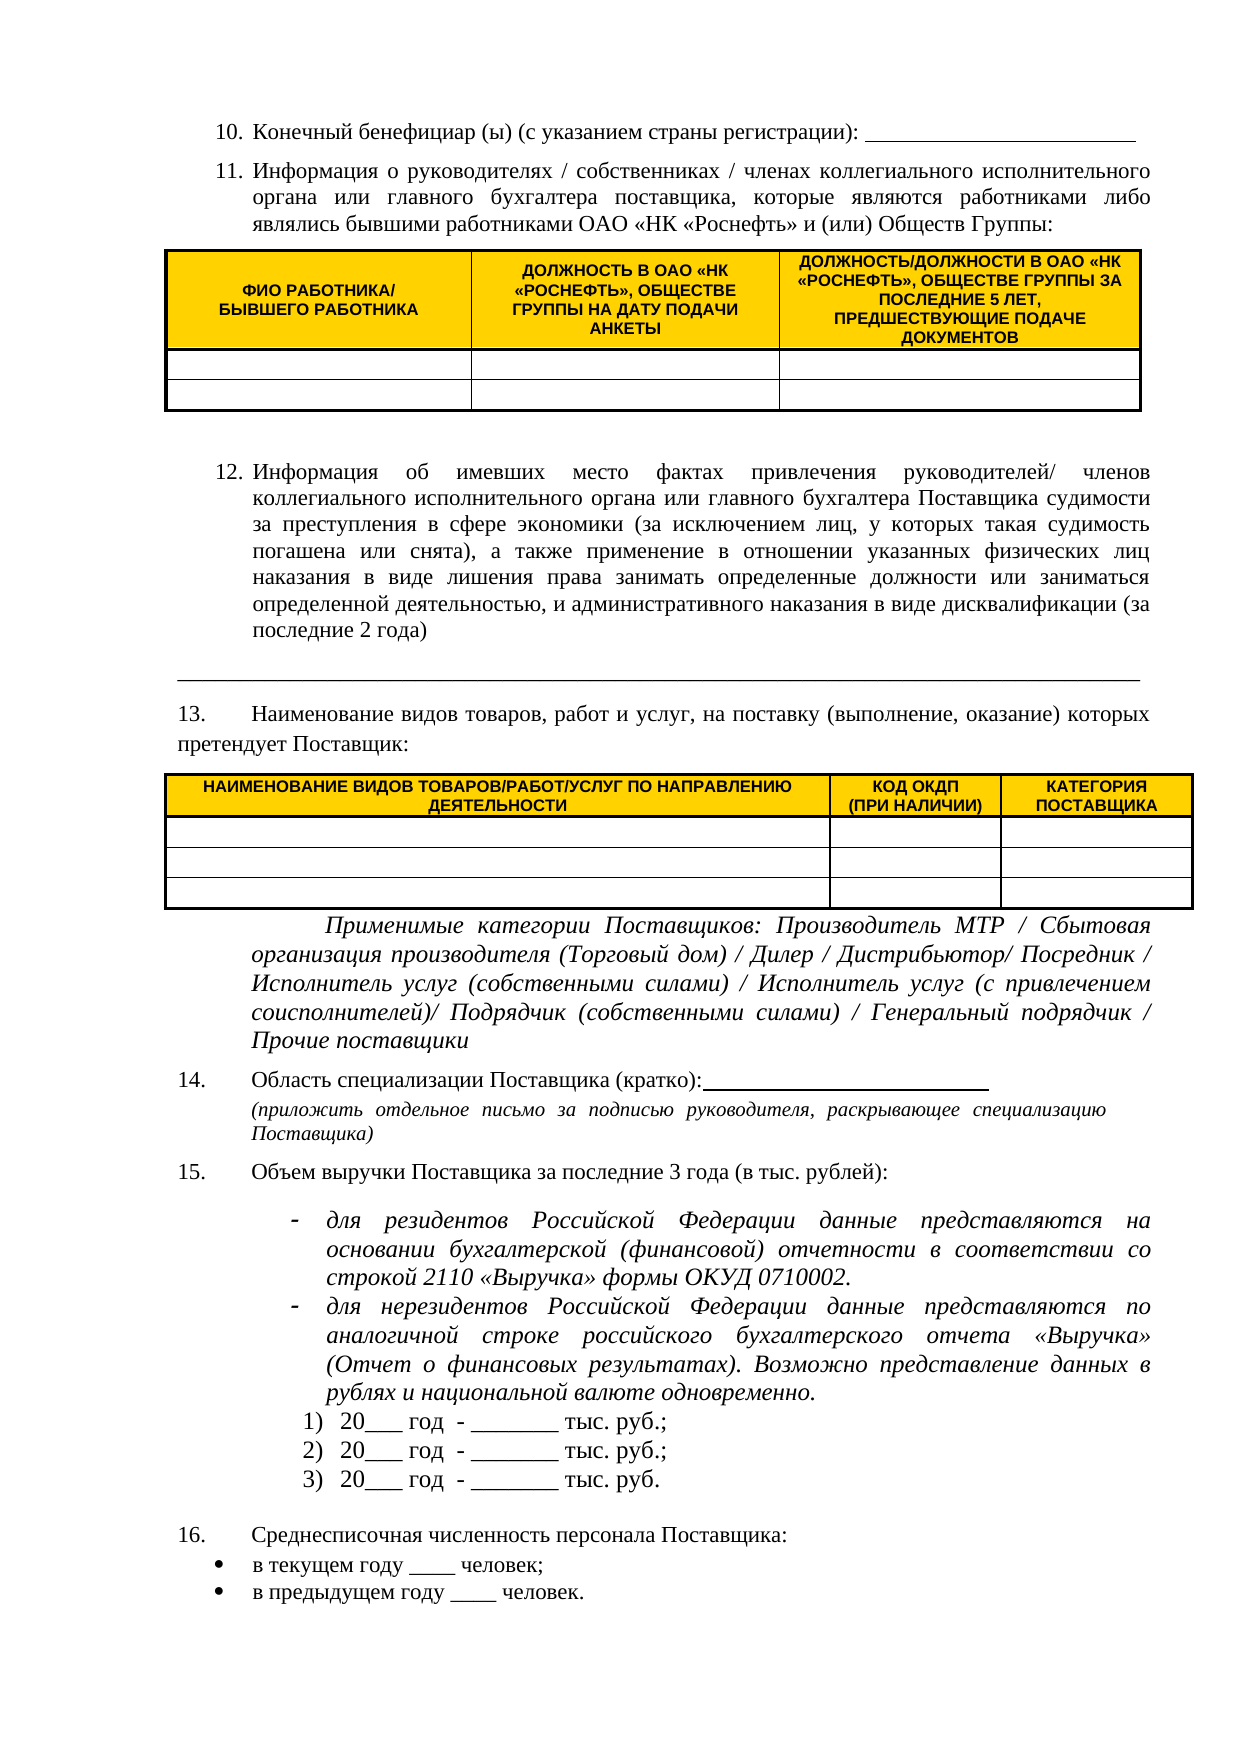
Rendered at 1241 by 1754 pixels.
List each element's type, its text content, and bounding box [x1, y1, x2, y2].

table_cell [831, 848, 1000, 877]
table_cell [167, 818, 829, 847]
table_cell [780, 351, 1139, 379]
text 13. Наименование видов товаров, работ и услуг, на поставку (выполнение, оказание) которых претендует Поставщик: [177, 700, 1152, 757]
table_cell [1002, 848, 1191, 877]
text _____________________________________________________________________________ [177, 655, 1152, 683]
table_cell [831, 878, 1000, 907]
text 14. Область специализации Поставщика (кратко): [177, 1067, 1152, 1093]
table_header Код ОКДП (при наличии) [831, 776, 1000, 815]
list 20___ год - _______ тыс. руб. [302, 1464, 1152, 1492]
table_cell [167, 878, 829, 907]
table_cell [472, 380, 779, 409]
table_cell [167, 848, 829, 877]
list Информация об имевших место фактах привлечения руководителей/ членов коллегиального исполнительного органа или главного бухгалтера Поставщика судимости за преступления в сфере экономики (за исключением лиц, у которых такая судимость погашена или снята), а также применение в отношении указанных физических лиц наказания в виде лишения права занимать определенные должности или заниматься определенной деятельностью, и административного наказания в виде дисквалификации (за последние 2 года) [215, 458, 1152, 642]
list Конечный бенефициар (ы) (с указанием страны регистрации): [215, 118, 1152, 144]
text (приложить отдельное письмо за подписью руководителя, раскрывающее специализацию Поставщика) [251, 1097, 1107, 1145]
list 20___ год - _______ тыс. руб.; [302, 1435, 1152, 1464]
table_cell [831, 818, 1000, 847]
list в текущем году ____ человек; [215, 1551, 1152, 1578]
table_header ФИО работника/ бывшего работника [168, 252, 471, 347]
table_cell [168, 351, 471, 379]
table_header Должность/должности в ОАО «НК «Роснефть», Обществе Группы за последние 5 лет, предшествующие подаче документов [780, 252, 1139, 347]
table_cell [168, 380, 471, 409]
table_header Категория Поставщика [1002, 776, 1191, 815]
table_cell [1002, 818, 1191, 847]
text 16. Среднесписочная численность персонала Поставщика: [177, 1521, 1152, 1548]
list для нерезидентов Российской Федерации данные представляются по аналогичной строке российского бухгалтерского отчета «Выручка» (Отчет о финансовых результатах). Возможно представление данных в рублях и национальной валюте одновременно. [288, 1291, 1152, 1406]
list для резидентов Российской Федерации данные представляются на основании бухгалтерской (финансовой) отчетности в соответствии со строкой 2110 «Выручка» формы ОКУД 0710002. [288, 1205, 1152, 1291]
text 15. Объем выручки Поставщика за последние 3 года (в тыс. рублей): [177, 1158, 1152, 1184]
table_cell [1002, 878, 1191, 907]
table_header Должность в ОАО «НК «Роснефть», Обществе Группы на дату подачи Анкеты [472, 252, 779, 347]
table_header Наименование видов товаров/работ/услуг по направлению деятельности [167, 776, 829, 815]
list Информация о руководителях / собственниках / членах коллегиального исполнительного органа или главного бухгалтера поставщика, которые являются работниками либо являлись бывшими работниками ОАО «НК «Роснефть» и (или) Обществ Группы: [215, 157, 1152, 236]
table_cell [780, 380, 1139, 409]
list 20___ год - _______ тыс. руб.; [302, 1406, 1152, 1435]
table_cell [472, 351, 779, 379]
list в предыдущем году ____ человек. [215, 1578, 1152, 1604]
text Применимые категории Поставщиков: Производитель МТР / Сбытовая организация производителя (Торговый дом) / Дилер / Дистрибьютор/ Посредник / Исполнитель услуг (собственными силами) / Исполнитель услуг (с привлечением соисполнителей)/ Подрядчик (собственными силами) / Генеральный подрядчик / Прочие поставщики [251, 910, 1152, 1054]
